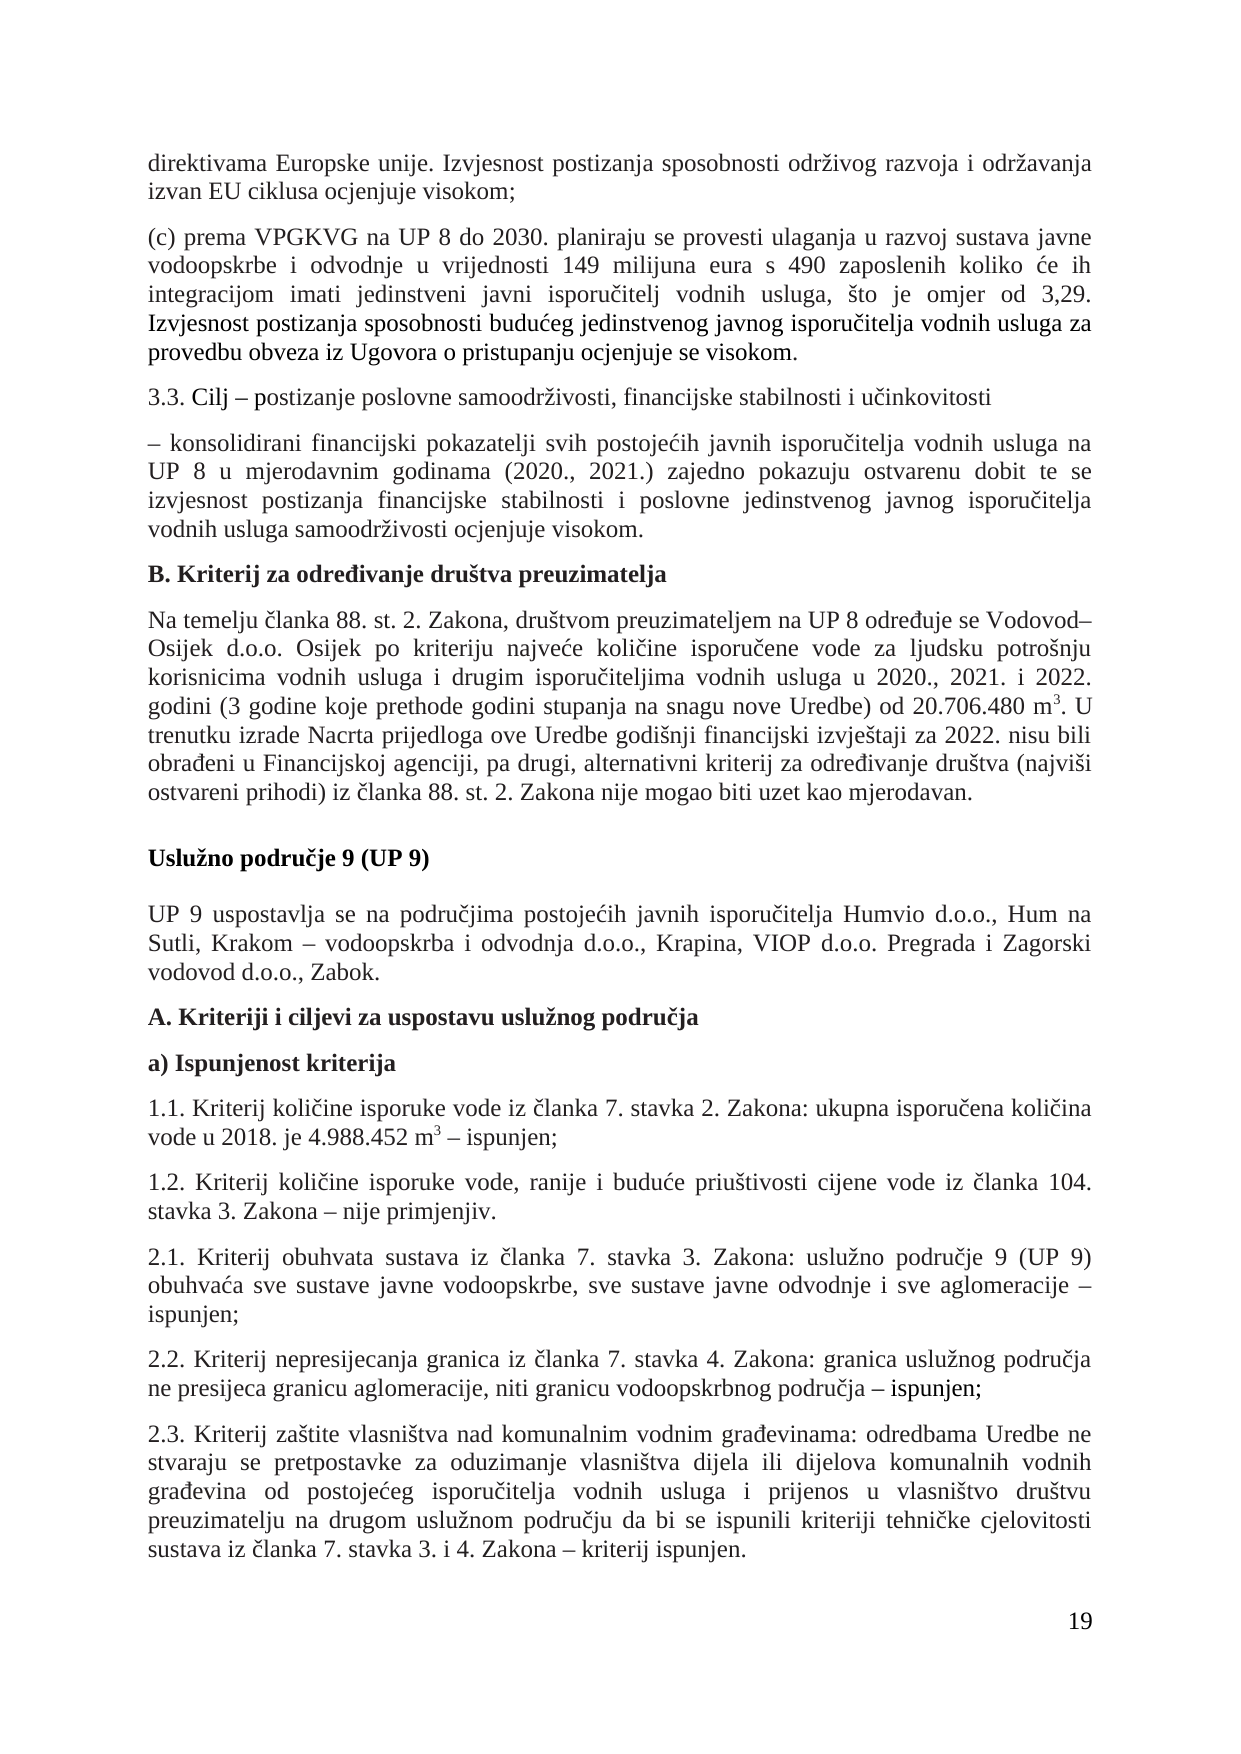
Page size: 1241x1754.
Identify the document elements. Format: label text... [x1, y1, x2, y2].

text 2.2. Kriterij nepresijecanja granica iz članka 7. stavka 4. Zakona: granica uslužnog područja ne presijeca granicu aglomeracije, niti granicu vodoopskrbnog područja – ispunjen; [148, 1344, 1093, 1402]
text 2.3. Kriterij zaštite vlasništva nad komunalnim vodnim građevinama: odredbama Uredbe ne stvaraju se pretpostavke za oduzimanje vlasništva dijela ili dijelova komunalnih vodnih građevina od postojećeg isporučitelja vodnih usluga i prijenos u vlasništvo društvu preuzimatelju na drugom uslužnom području da bi se ispunili kriteriji tehničke cjelovitosti sustava iz članka 7. stavka 3. i 4. Zakona – kriterij ispunjen. [148, 1419, 1093, 1562]
text B. Kriterij za određivanje društva preuzimatelja [148, 559, 1093, 588]
text 1.2. Kriterij količine isporuke vode, ranije i buduće priuštivosti cijene vode iz članka 104. stavka 3. Zakona – nije primjenjiv. [148, 1167, 1093, 1225]
text Na temelju članka 88. st. 2. Zakona, društvom preuzimateljem na UP 8 određuje se Vodovod–Osijek d.o.o. Osijek po kriteriju najveće količine isporučene vode za ljudsku potrošnju korisnicima vodnih usluga i drugim isporučiteljima vodnih usluga u 2020., 2021. i 2022. godini (3 godine koje prethode godini stupanja na snagu nove Uredbe) od 20.706.480 m3. U trenutku izrade Nacrta prijedloga ove Uredbe godišnji financijski izvještaji za 2022. nisu bili obrađeni u Financijskoj agenciji, pa drugi, alternativni kriterij za određivanje društva (najviši ostvareni prihodi) iz članka 88. st. 2. Zakona nije mogao biti uzet kao mjerodavan. [148, 605, 1093, 806]
text 3.3. Cilj – postizanje poslovne samoodrživosti, financijske stabilnosti i učinkovitosti [148, 382, 1093, 411]
text (c) prema VPGKVG na UP 8 do 2030. planiraju se provesti ulaganja u razvoj sustava javne vodoopskrbe i odvodnje u vrijednosti 149 milijuna eura s 490 zaposlenih koliko će ih integracijom imati jedinstveni javni isporučitelj vodnih usluga, što je omjer od 3,29. Izvjesnost postizanja sposobnosti budućeg jedinstvenog javnog isporučitelja vodnih usluga za provedbu obveza iz Ugovora o pristupanju ocjenjuje se visokom. [148, 222, 1093, 366]
text 2.1. Kriterij obuhvata sustava iz članka 7. stavka 3. Zakona: uslužno područje 9 (UP 9) obuhvaća sve sustave javne vodoopskrbe, sve sustave javne odvodnje i sve aglomeracije – ispunjen; [148, 1242, 1093, 1328]
text 1.1. Kriterij količine isporuke vode iz članka 7. stavka 2. Zakona: ukupna isporučena količina vode u 2018. je 4.988.452 m3 – ispunjen; [148, 1093, 1093, 1151]
text UP 9 uspostavlja se na područjima postojećih javnih isporučitelja Humvio d.o.o., Hum na Sutli, Krakom – vodoopskrba i odvodnja d.o.o., Krapina, VIOP d.o.o. Pregrada i Zagorski vodovod d.o.o., Zabok. [148, 899, 1093, 986]
text Uslužno područje 9 (UP 9) [148, 843, 1093, 872]
text A. Kriteriji i ciljevi za uspostavu uslužnog područja [148, 1002, 1093, 1031]
text a) Ispunjenost kriterija [148, 1048, 1093, 1077]
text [148, 148, 1093, 205]
text – konsolidirani financijski pokazatelji svih postojećih javnih isporučitelja vodnih usluga na UP 8 u mjerodavnim godinama (2020., 2021.) zajedno pokazuju ostvarenu dobit te se izvjesnost postizanja financijske stabilnosti i poslovne jedinstvenog javnog isporučitelja vodnih usluga samoodrživosti ocjenjuje visokom. [148, 428, 1093, 543]
